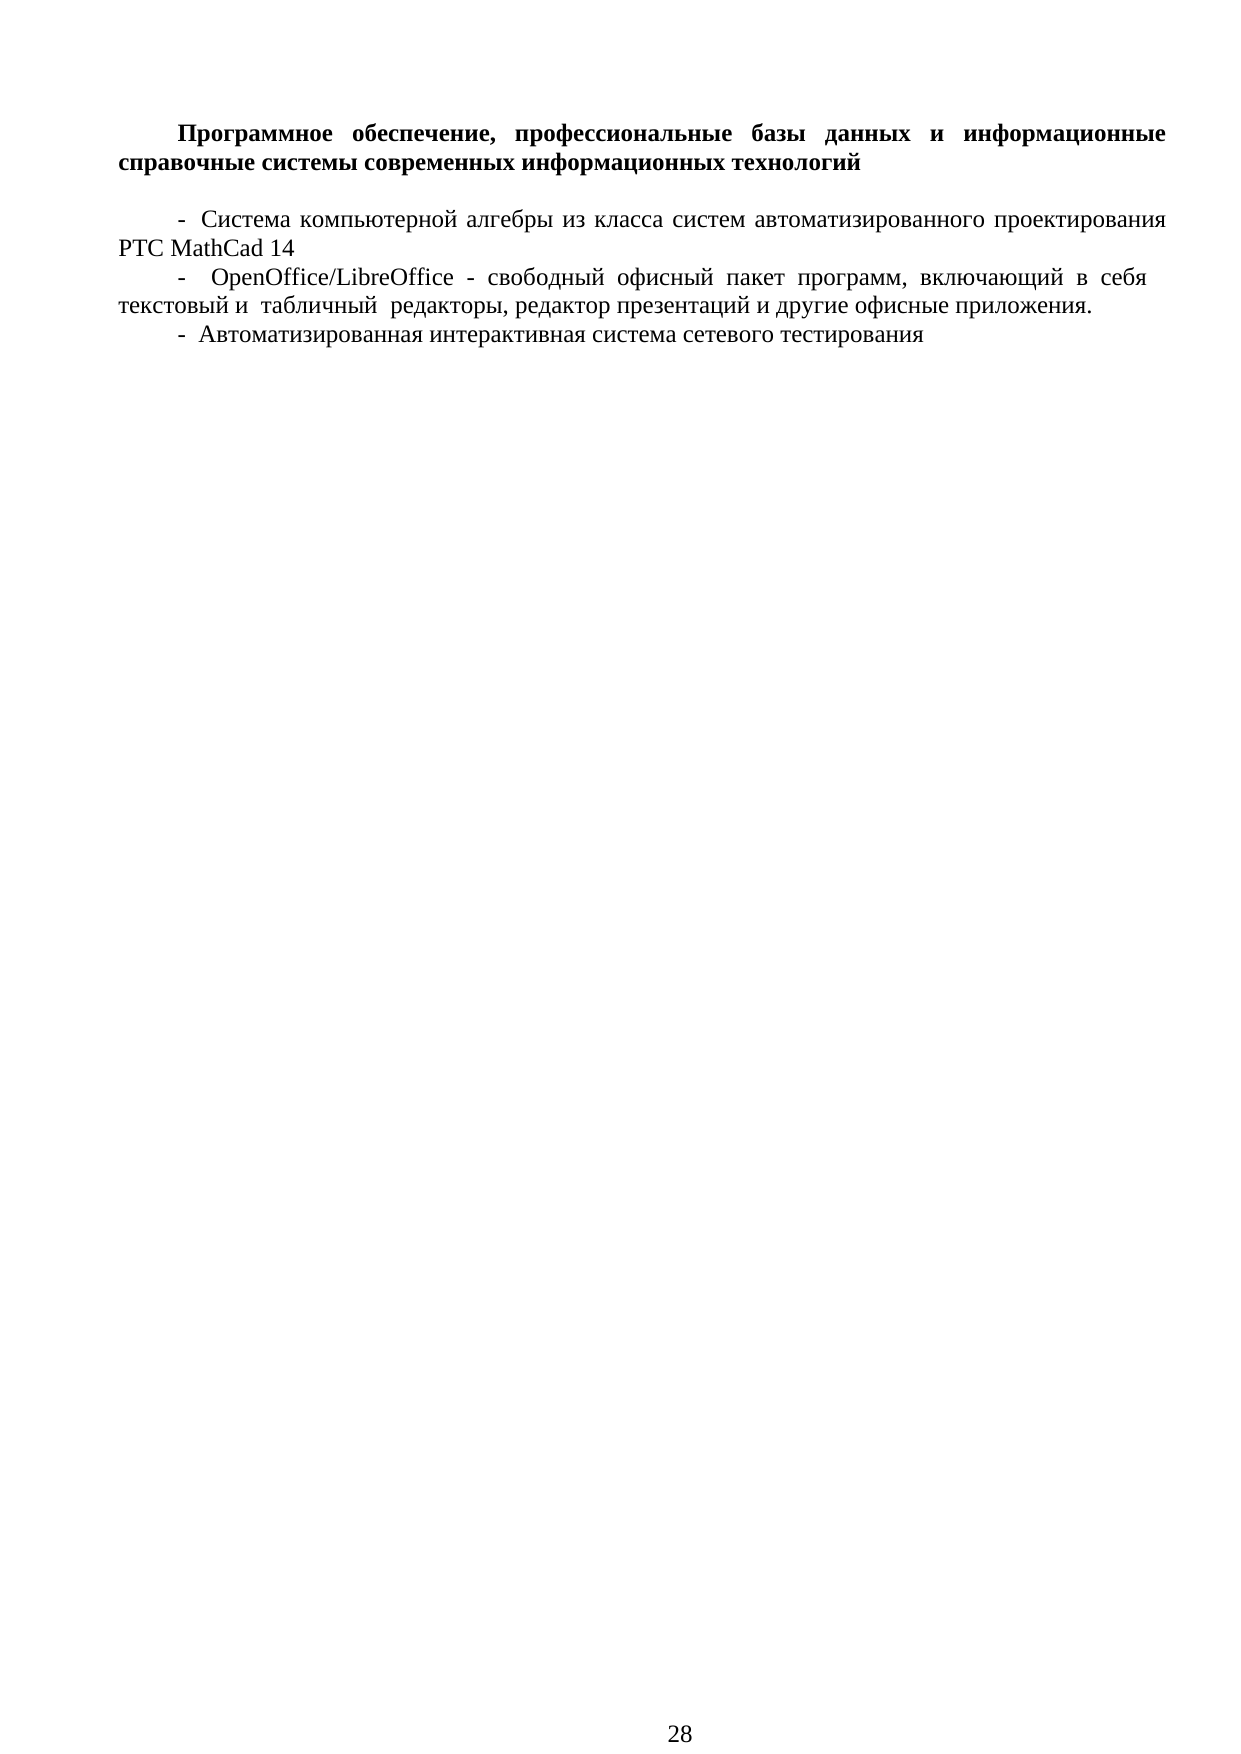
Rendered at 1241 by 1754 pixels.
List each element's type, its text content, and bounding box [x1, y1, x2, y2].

text - Система компьютерной алгебры из класса систем автоматизированного проектирования PTC MathCad 14 [118, 204, 1167, 262]
text - OpenOffice/LibreOffice - cвободный офисный пакет программ, включающий в себя текстовый и табличный редакторы, редактор презентаций и другие офисные приложения. [118, 262, 1167, 319]
text Программное обеспечение, профессиональные базы данных и информационные справочные системы современных информационных технологий [118, 118, 1167, 176]
text - Автоматизированная интерактивная система сетевого тестирования [118, 319, 1167, 348]
